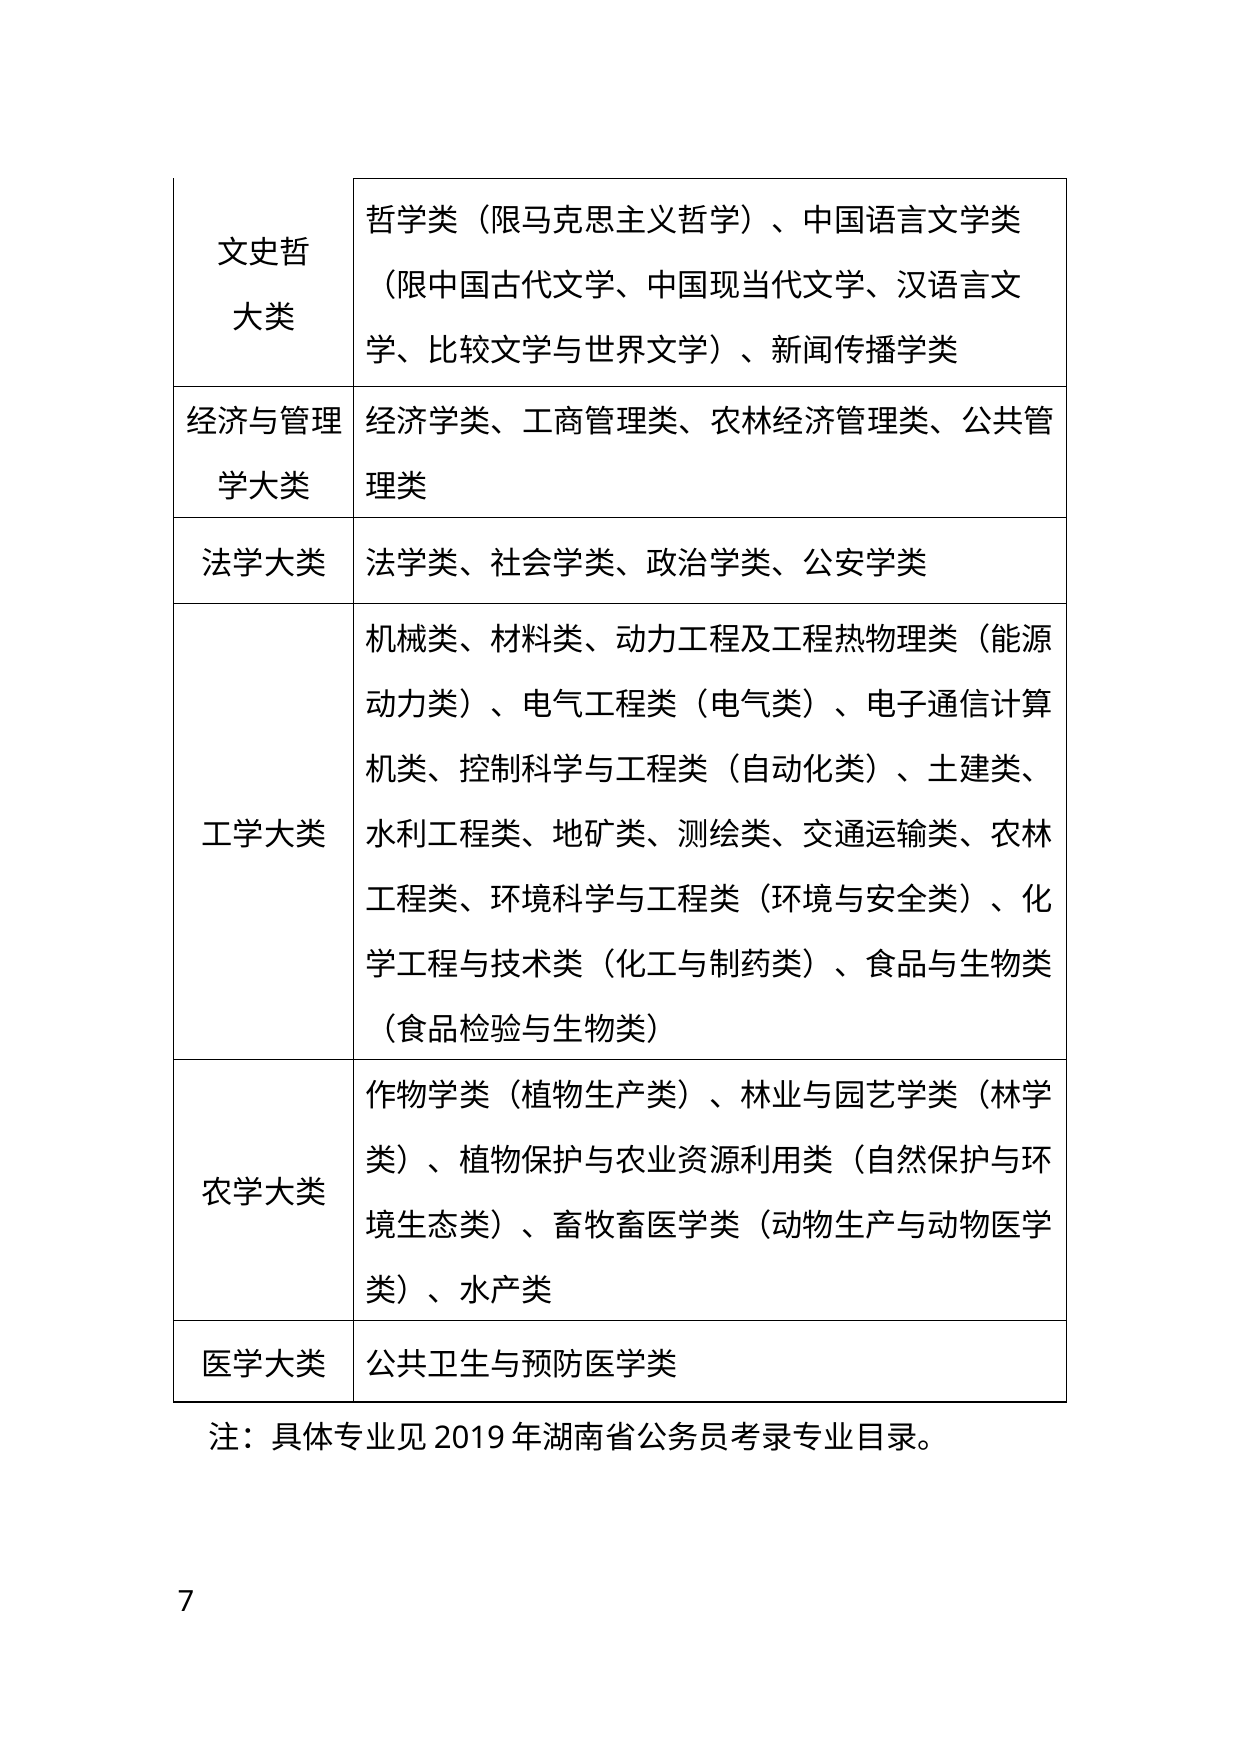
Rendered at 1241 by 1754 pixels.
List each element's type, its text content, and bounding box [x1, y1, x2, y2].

table_cell 农学大类 [174, 1060, 353, 1320]
table_cell 公共卫生与预防医学类 [354, 1321, 1066, 1401]
table_cell 文史哲 大类 [174, 178, 353, 386]
table_cell 经济学类、工商管理类、农林经济管理类、公共管理类 [354, 387, 1066, 517]
table_cell 法学类、社会学类、政治学类、公安学类 [354, 518, 1066, 603]
table_cell 工学大类 [174, 604, 353, 1059]
table_cell 作物学类（植物生产类）、林业与园艺学类（林学类）、植物保护与农业资源利用类（自然保护与环境生态类）、畜牧畜医学类（动物生产与动物医学类）、水产类 [354, 1060, 1066, 1320]
table_cell 哲学类（限马克思主义哲学）、中国语言文学类（限中国古代文学、中国现当代文学、汉语言文学、比较文学与世界文学）、新闻传播学类 [354, 179, 1066, 386]
table_cell 法学大类 [174, 518, 353, 603]
table_cell 经济与管理学大类 [174, 387, 353, 517]
text 注：具体专业见2019年湖南省公务员考录专业目录。 [177, 1403, 1063, 1467]
table_cell 医学大类 [174, 1321, 353, 1401]
table_cell 机械类、材料类、动力工程及工程热物理类（能源动力类）、电气工程类（电气类）、电子通信计算机类、控制科学与工程类（自动化类）、土建类、水利工程类、地矿类、测绘类、交通运输类、农林工程类、环境科学与工程类（环境与安全类）、化学工程与技术类（化工与制药类）、食品与生物类（食品检验与生物类） [354, 604, 1066, 1059]
